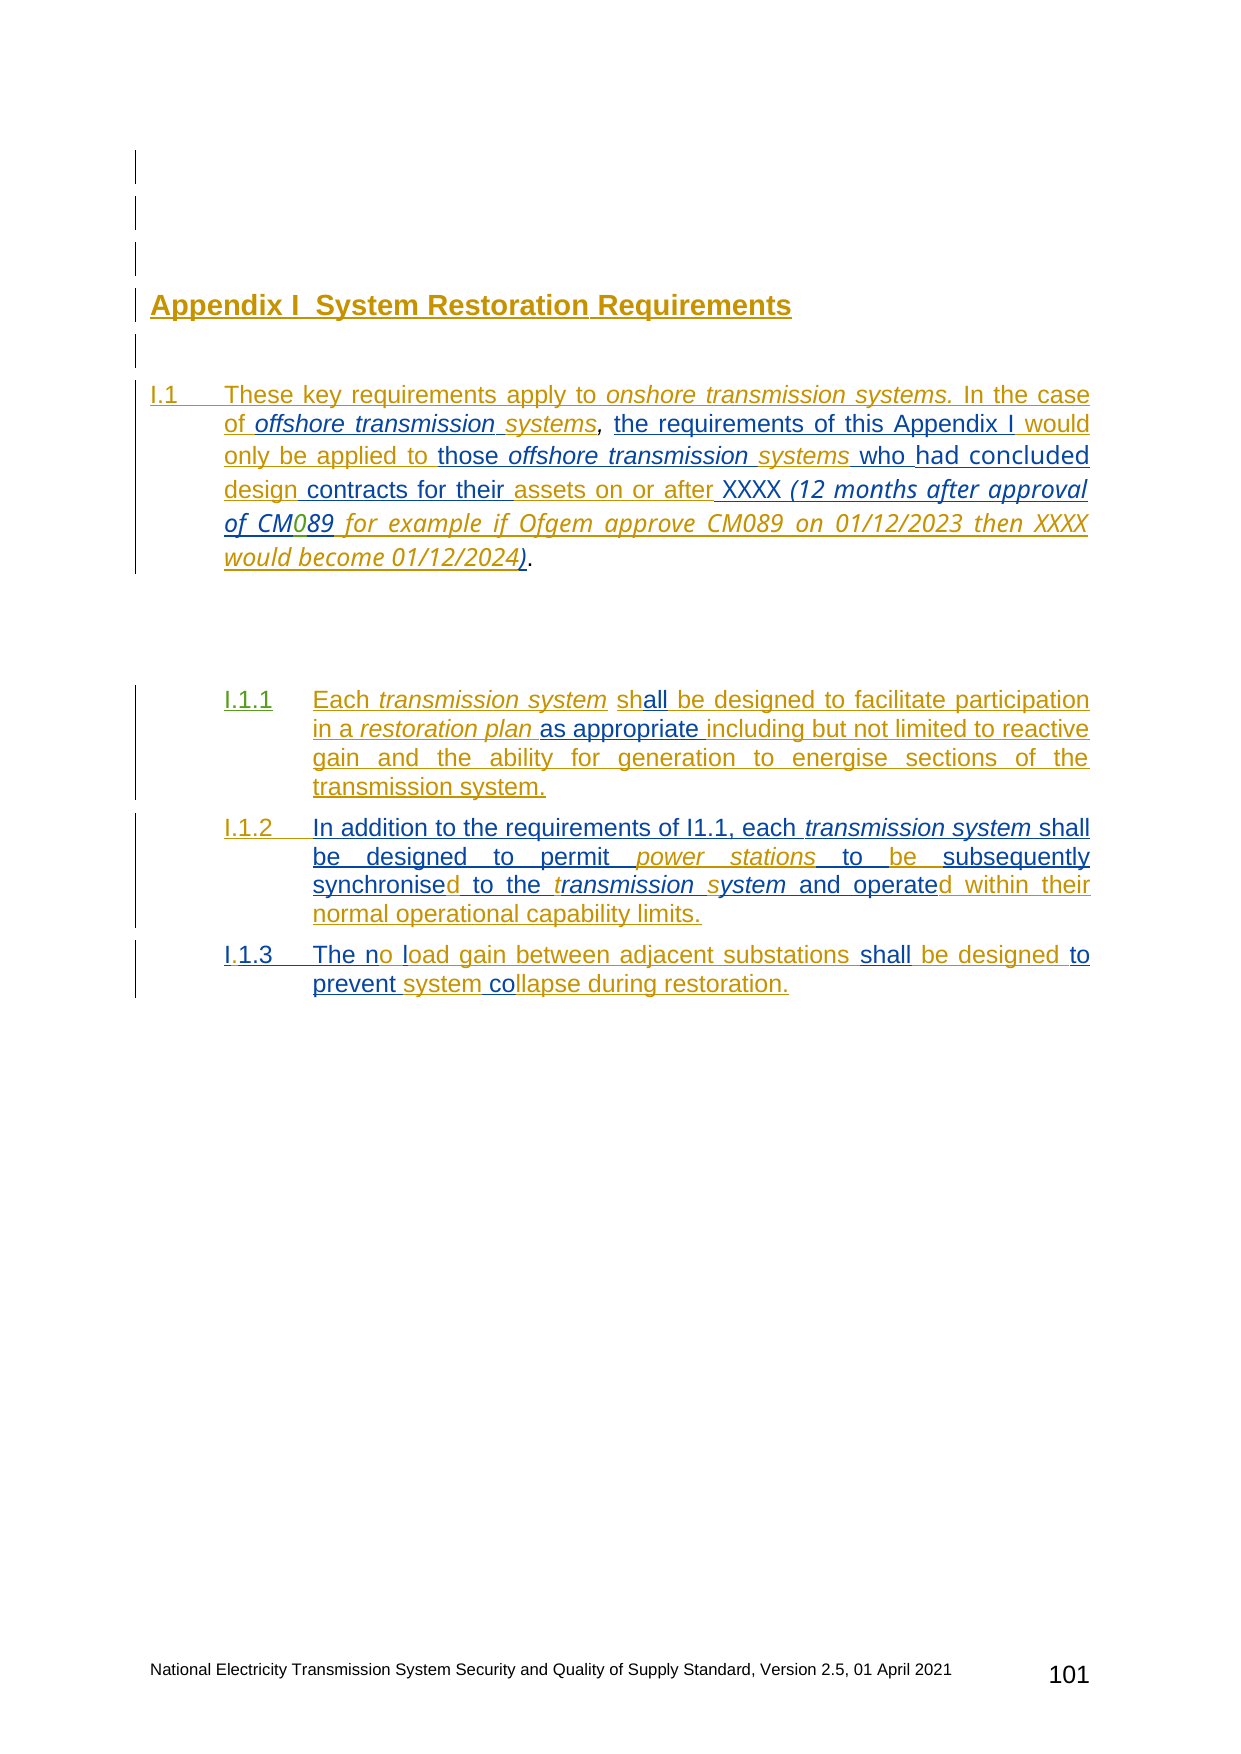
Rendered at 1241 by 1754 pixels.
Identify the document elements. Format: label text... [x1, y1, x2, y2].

text , . [150, 380, 1090, 405]
text , . [150, 406, 1090, 574]
